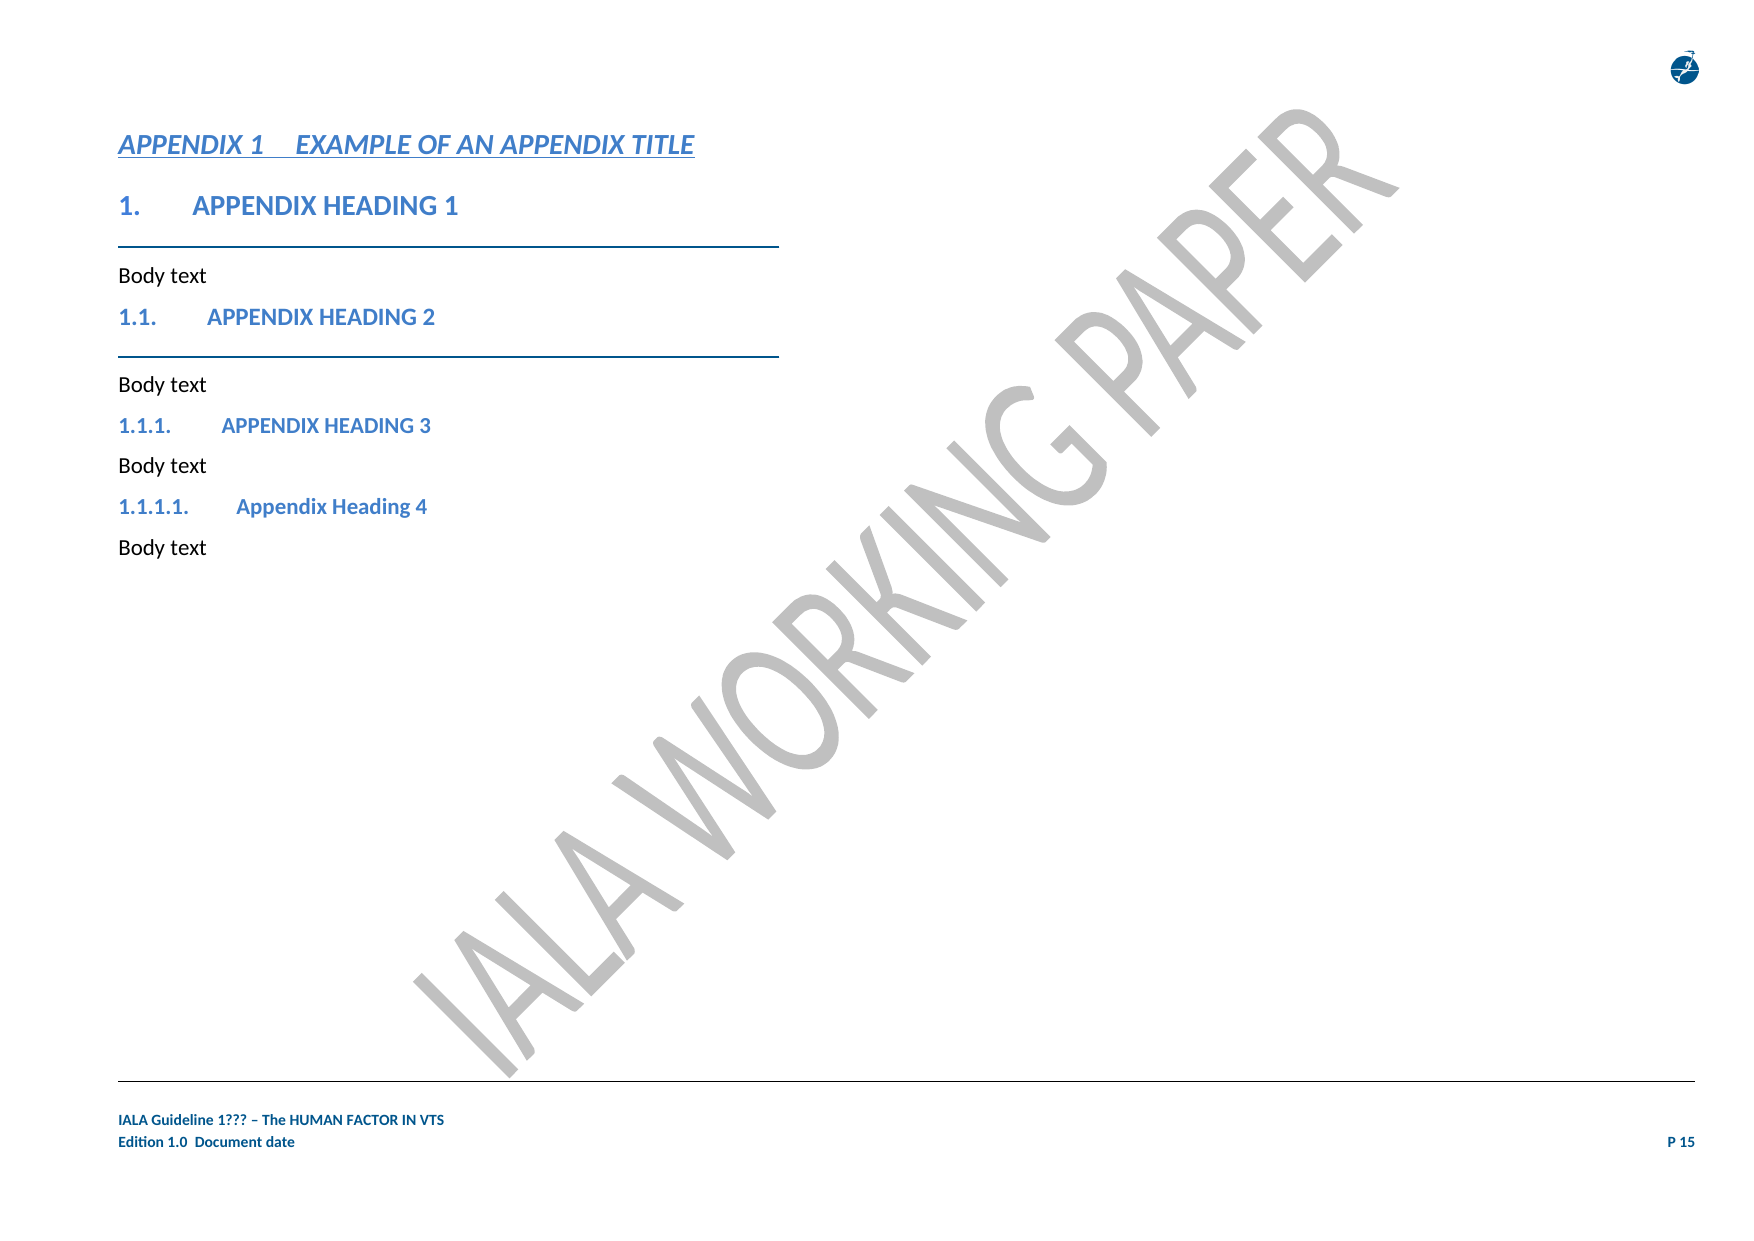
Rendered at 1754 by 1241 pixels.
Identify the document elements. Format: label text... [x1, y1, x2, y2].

text APPENDIX HEADING 2 [118, 301, 1695, 332]
picture [1639, 0, 1754, 119]
text Body text [118, 261, 1695, 289]
text Body text [118, 533, 1695, 561]
text Body text [118, 452, 1695, 479]
text Body text [118, 371, 1695, 398]
text EXAMPLE OF AN APPENDIX TITLE [118, 126, 1695, 162]
text APPENDIX HEADING 1 [118, 187, 1695, 222]
text APPENDIX HEADING 3 [118, 411, 1695, 439]
text Appendix Heading 4 [118, 492, 1695, 520]
